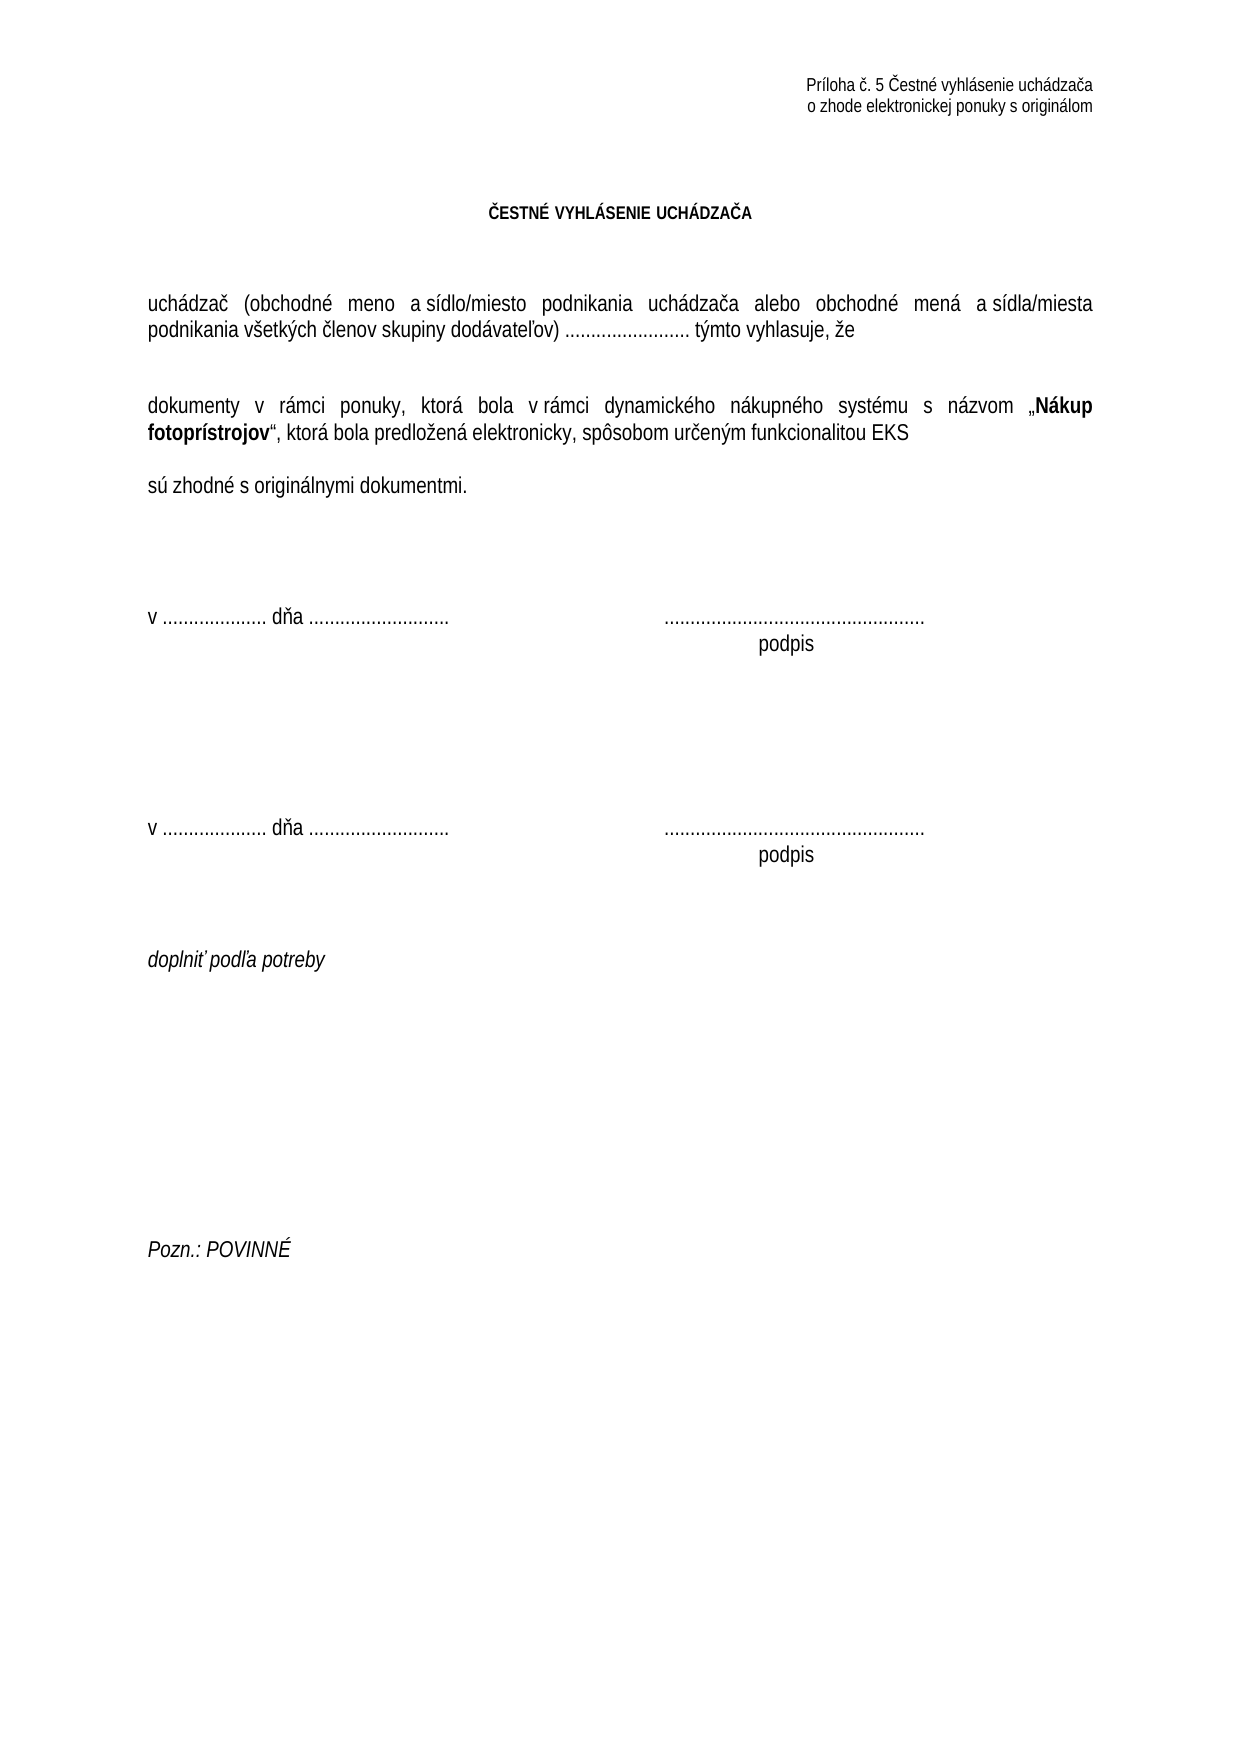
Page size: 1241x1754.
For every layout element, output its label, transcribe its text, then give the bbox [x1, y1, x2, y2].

text v .................... dňa ........................... .................................................. [148, 814, 1093, 841]
text Pozn.: POVINNÉ [148, 1236, 1093, 1262]
text sú zhodné s originálnymi dokumentmi. [148, 472, 1093, 498]
text dokumenty v rámci ponuky, ktorá bola v rámci dynamického nákupného systému s názvom „Nákup fotoprístrojov“, ktorá bola predložená elektronicky, spôsobom určeným funkcionalitou EKS [148, 392, 1093, 445]
subtitle čestné vyhlásenie uchádzača [148, 198, 1093, 224]
text podpis [148, 841, 1093, 867]
text v .................... dňa ........................... .................................................. [148, 603, 1093, 630]
text uchádzač (obchodné meno a sídlo/miesto podnikania uchádzača alebo obchodné mená a sídla/miesta podnikania všetkých členov skupiny dodávateľov) ........................ týmto vyhlasuje, že [148, 289, 1093, 342]
text podpis [148, 630, 1093, 656]
text doplniť podľa potreby [148, 946, 1093, 972]
